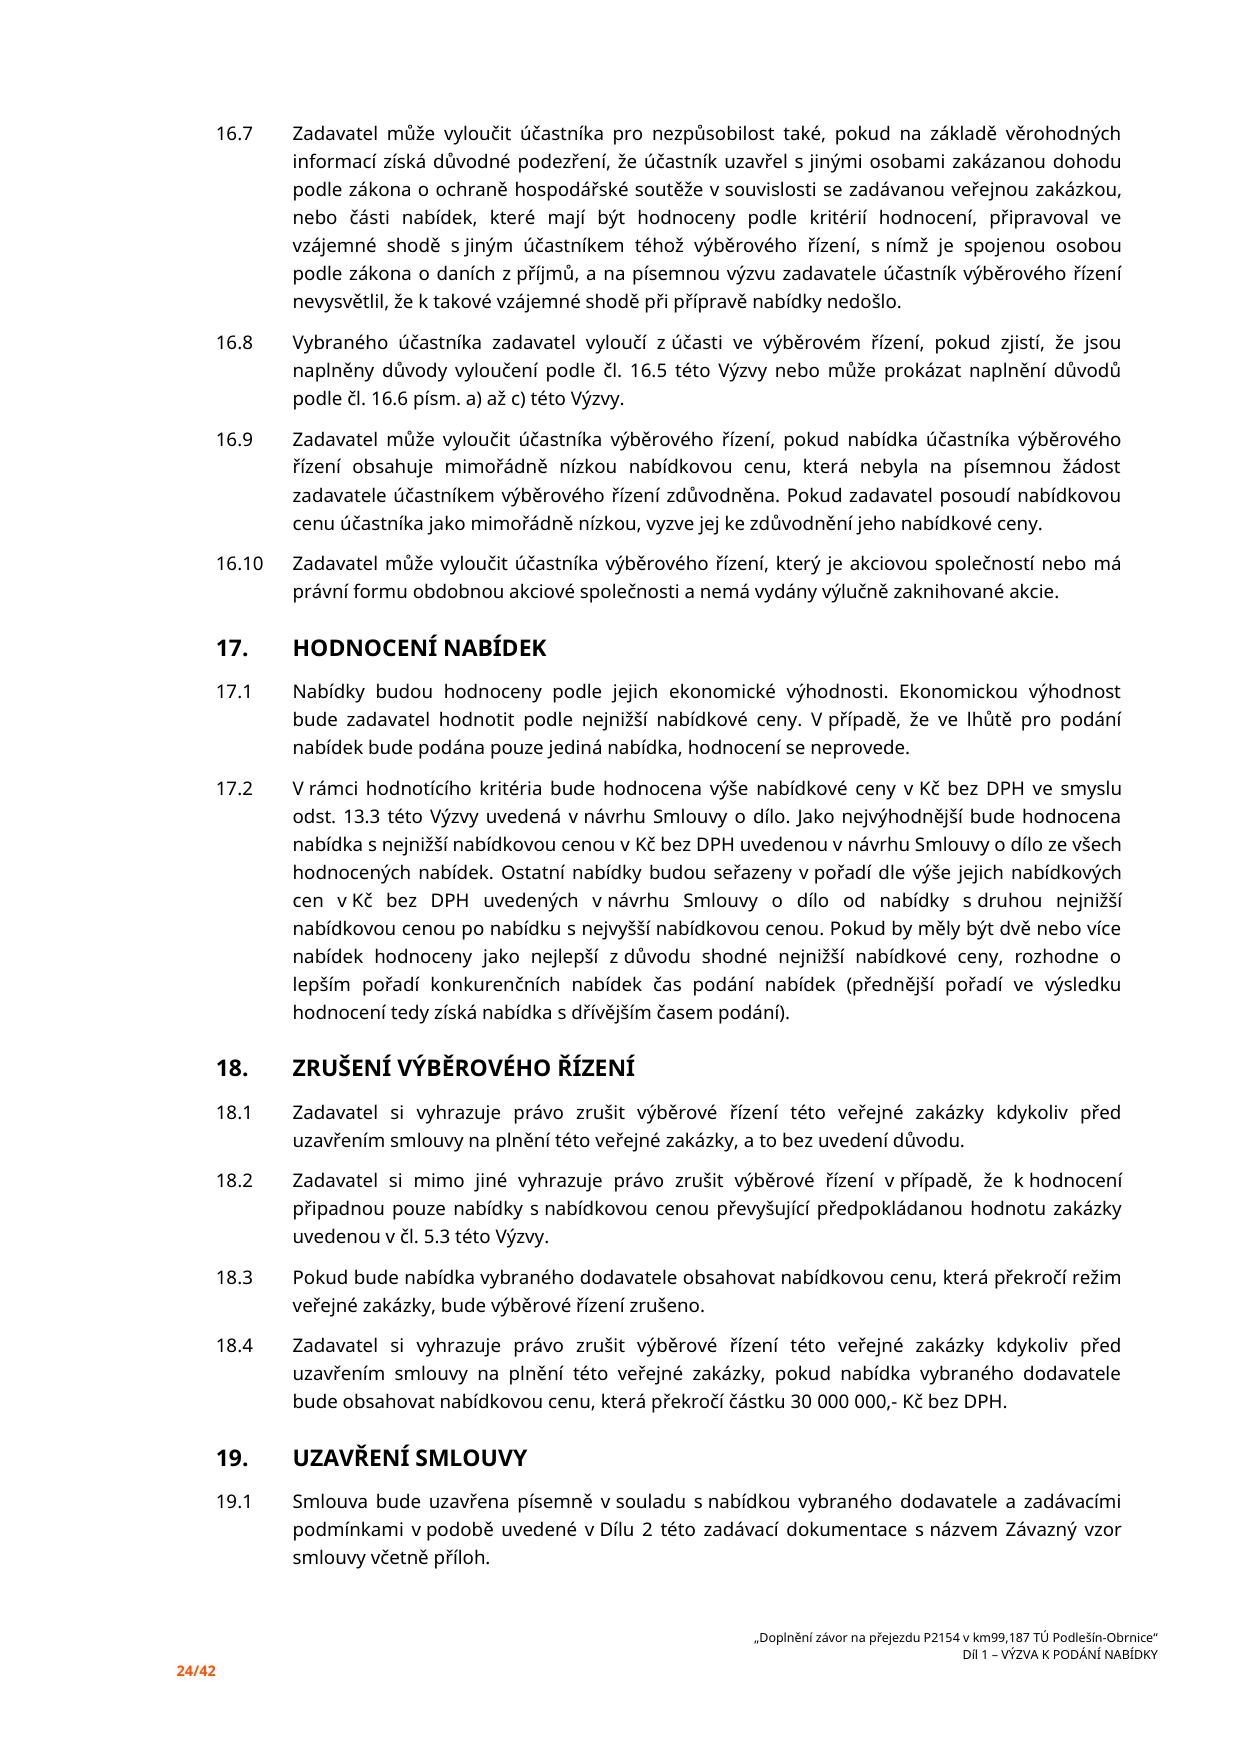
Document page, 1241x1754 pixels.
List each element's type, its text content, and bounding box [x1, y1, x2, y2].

text Smlouva bude uzavřena písemně v souladu s nabídkou vybraného dodavatele a zadávacími podmínkami v podobě uvedené v Dílu 2 této zadávací dokumentace s názvem Závazný vzor smlouvy včetně příloh. [216, 1488, 1122, 1570]
text Pokud bude nabídka vybraného dodavatele obsahovat nabídkovou cenu, která překročí režim veřejné zakázky, bude výběrové řízení zrušeno. [216, 1264, 1122, 1318]
text V rámci hodnotícího kritéria bude hodnocena výše nabídkové ceny v Kč bez DPH ve smyslu odst. 13.3 této Výzvy uvedená v návrhu Smlouvy o dílo. Jako nejvýhodnější bude hodnocena nabídka s nejnižší nabídkovou cenou v Kč bez DPH uvedenou v návrhu Smlouvy o dílo ze všech hodnocených nabídek. Ostatní nabídky budou seřazeny v pořadí dle výše jejich nabídkových cen v Kč bez DPH uvedených v návrhu Smlouvy o dílo od nabídky s druhou nejnižší nabídkovou cenou po nabídku s nejvyšší nabídkovou cenou. Pokud by měly být dvě nebo více nabídek hodnoceny jako nejlepší z důvodu shodné nejnižší nabídkové ceny, rozhodne o lepším pořadí konkurenčních nabídek čas podání nabídek (přednější pořadí ve výsledku hodnocení tedy získá nabídka s dřívějším časem podání). [216, 775, 1122, 1024]
text Zadavatel si vyhrazuje právo zrušit výběrové řízení této veřejné zakázky kdykoliv před uzavřením smlouvy na plnění této veřejné zakázky, pokud nabídka vybraného dodavatele bude obsahovat nabídkovou cenu, která překročí částku 30 000 000,- Kč bez DPH. [216, 1333, 1122, 1414]
text Zadavatel může vyloučit účastníka výběrového řízení, pokud nabídka účastníka výběrového řízení obsahuje mimořádně nízkou nabídkovou cenu, která nebyla na písemnou žádost zadavatele účastníkem výběrového řízení zdůvodněna. Pokud zadavatel posoudí nabídkovou cenu účastníka jako mimořádně nízkou, vyzve jej ke zdůvodnění jeho nabídkové ceny. [216, 426, 1122, 535]
text Zadavatel si vyhrazuje právo zrušit výběrové řízení této veřejné zakázky kdykoliv před uzavřením smlouvy na plnění této veřejné zakázky, a to bez uvedení důvodu. [216, 1099, 1122, 1152]
text Zadavatel může vyloučit účastníka výběrového řízení, který je akciovou společností nebo má právní formu obdobnou akciové společnosti a nemá vydány výlučně zaknihované akcie. [216, 550, 1122, 604]
text Zadavatel může vyloučit účastníka pro nezpůsobilost také, pokud na základě věrohodných informací získá důvodné podezření, že účastník uzavřel s jinými osobami zakázanou dohodu podle zákona o ochraně hospodářské soutěže v souvislosti se zadávanou veřejnou zakázkou, nebo části nabídek, které mají být hodnoceny podle kritérií hodnocení, připravoval ve vzájemné shodě s jiným účastníkem téhož výběrového řízení, s nímž je spojenou osobou podle zákona o daních z příjmů, a na písemnou výzvu zadavatele účastník výběrového řízení nevysvětlil, že k takové vzájemné shodě při přípravě nabídky nedošlo. [216, 121, 1122, 314]
text Vybraného účastníka zadavatel vyloučí z účasti ve výběrovém řízení, pokud zjistí, že jsou naplněny důvody vyloučení podle čl. 16.5 této Výzvy nebo může prokázat naplnění důvodů podle čl. 16.6 písm. a) až c) této Výzvy. [216, 329, 1122, 411]
text HODNOCENÍ NABÍDEK [216, 631, 1122, 663]
text Nabídky budou hodnoceny podle jejich ekonomické výhodnosti. Ekonomickou výhodnost bude zadavatel hodnotit podle nejnižší nabídkové ceny. V případě, že ve lhůtě pro podání nabídek bude podána pouze jediná nabídka, hodnocení se neprovede. [216, 678, 1122, 760]
text Zadavatel si mimo jiné vyhrazuje právo zrušit výběrové řízení v případě, že k hodnocení připadnou pouze nabídky s nabídkovou cenou převyšující předpokládanou hodnotu zakázky uvedenou v čl. 5.3 této Výzvy. [216, 1167, 1122, 1249]
text ZRUŠENÍ VÝBĚROVÉHO ŘÍZENÍ [216, 1052, 1122, 1083]
text UZAVŘENÍ SMLOUVY [216, 1442, 1122, 1473]
